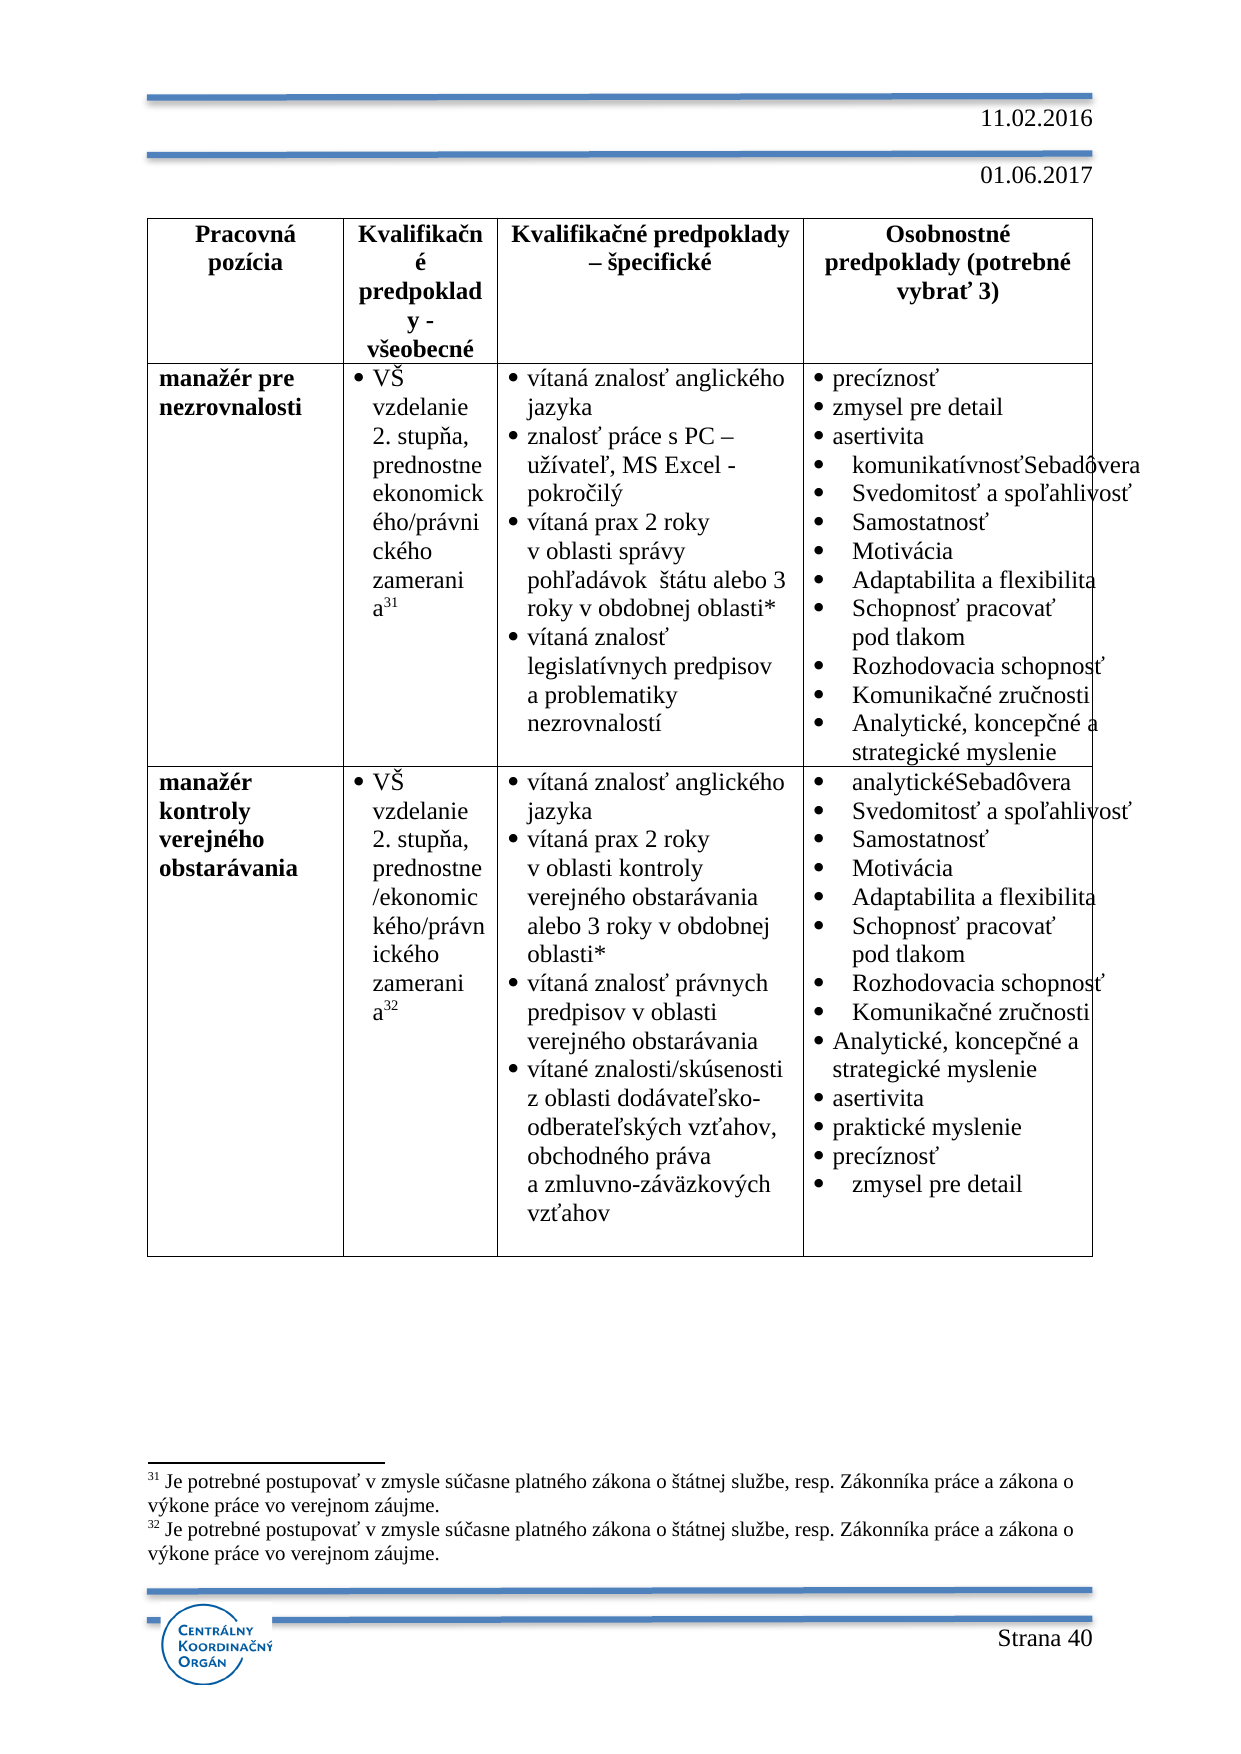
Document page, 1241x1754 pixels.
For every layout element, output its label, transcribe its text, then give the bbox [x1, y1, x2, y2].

table_cell VŠ vzdelanie 2. stupňa [344, 364, 497, 766]
table_cell manažér kontroly verejného obstarávania [148, 767, 343, 1256]
table_header Kvalifikačné predpoklady – špecifické [498, 219, 803, 362]
table_header Pracovná pozícia [148, 219, 343, 362]
table_cell manažér pre nezrovnalosti [148, 364, 343, 766]
table_header Kvalifikačné predpoklady - všeobecné [344, 219, 497, 362]
table_cell VŠ vzdelanie 2. stupňa [344, 767, 497, 1256]
table_cell vítaná znalosť anglického jazyka znalosť práce s PC – užívateľ, MS Excel - pokročilý vítaná prax 2 roky v oblasti správy pohľadávok štátu alebo 3 roky v obdobnej oblasti* vítaná znalosť legislatívnych predpisov a problematiky nezrovnalostí [498, 364, 803, 766]
table_header Osobnostné predpoklady [804, 219, 1092, 362]
table_cell vítaná znalosť anglického jazyka vítaná prax 2 roky v oblasti kontroly verejného obstarávania alebo 3 roky v obdobnej oblasti* vítaná znalosť právnych predpisov v oblasti verejného obstarávania vítané znalosti/skúsenosti z oblasti dodávateľsko-odberateľských vzťahov, obchodného práva a zmluvno-záväzkových vzťahov [498, 767, 803, 1256]
table_cell [804, 364, 1092, 766]
table_cell myslenie [804, 767, 1092, 1256]
picture [159, 1602, 272, 1684]
